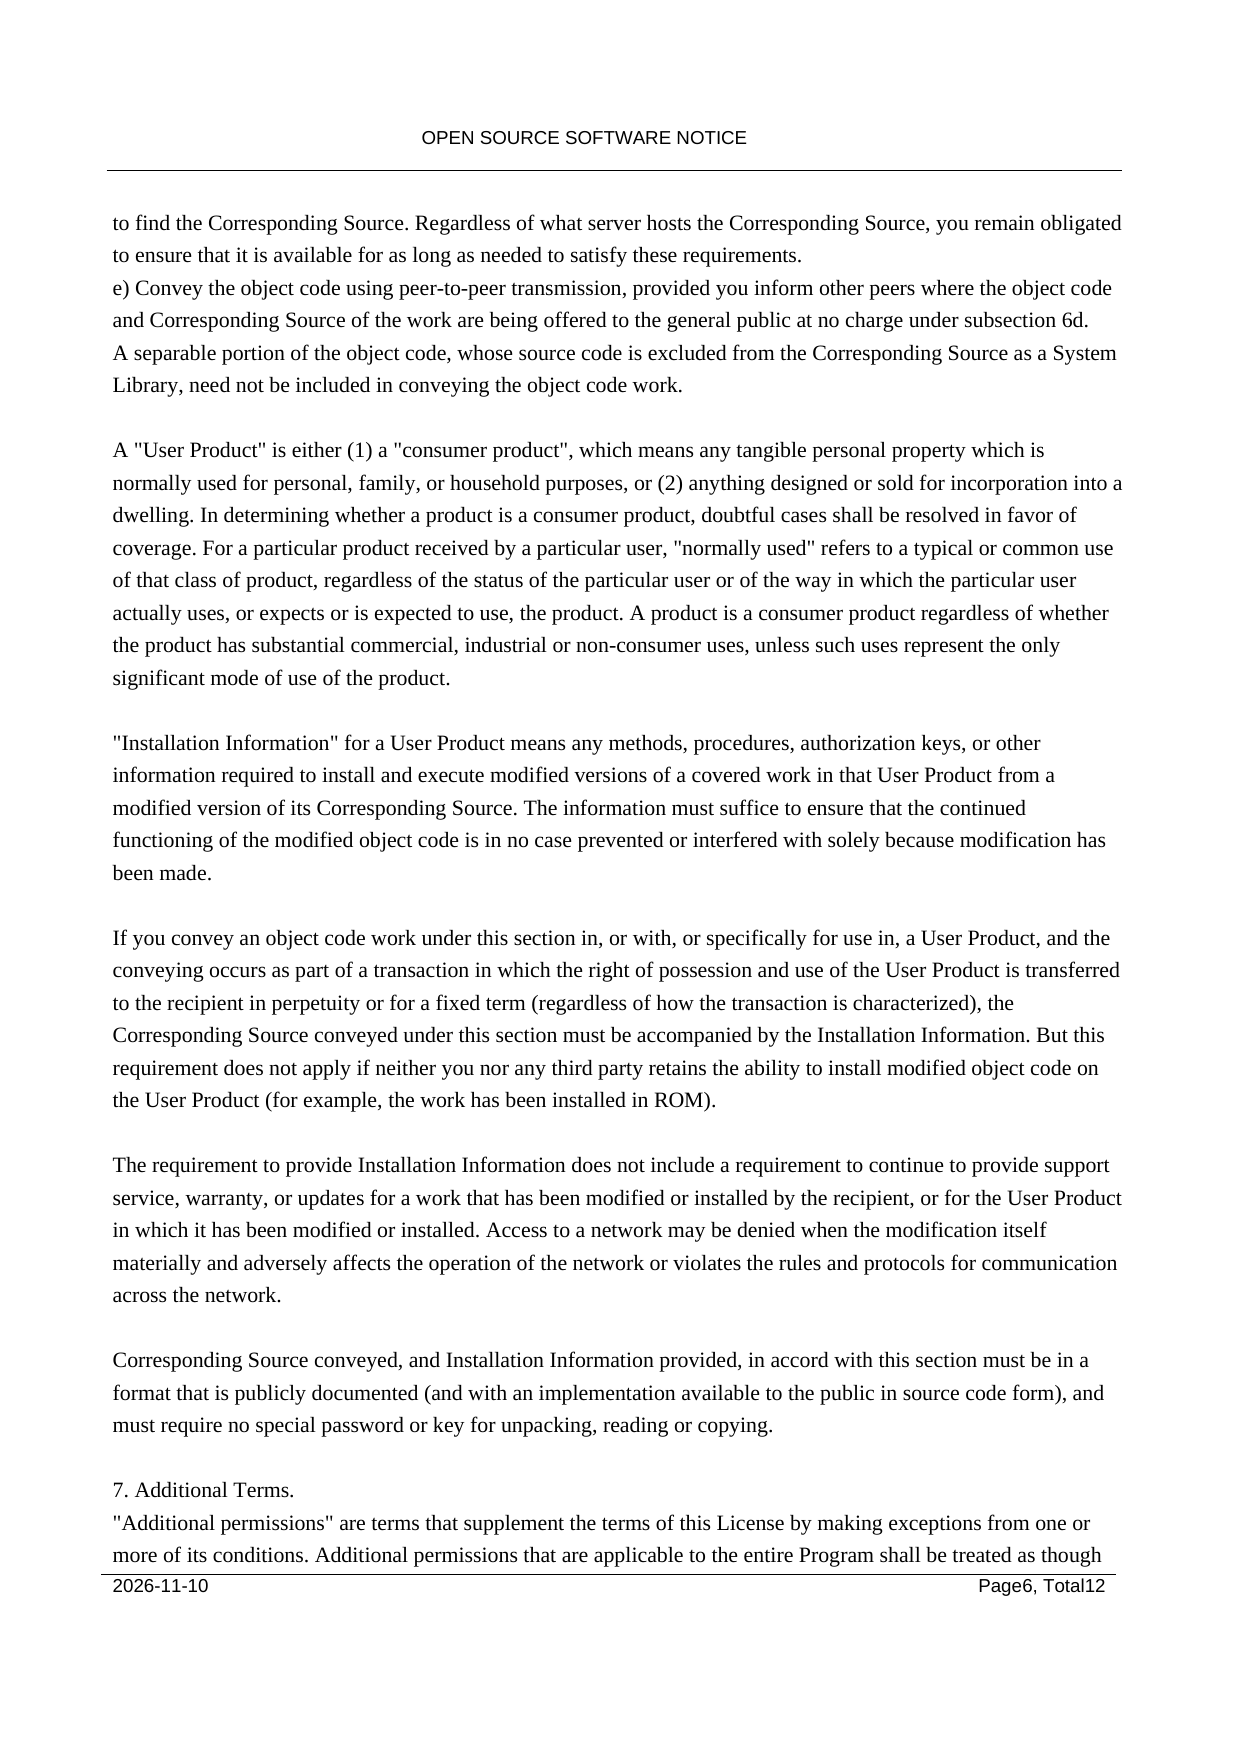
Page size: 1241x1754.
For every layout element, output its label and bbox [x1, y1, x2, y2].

text [112, 206, 1128, 1571]
